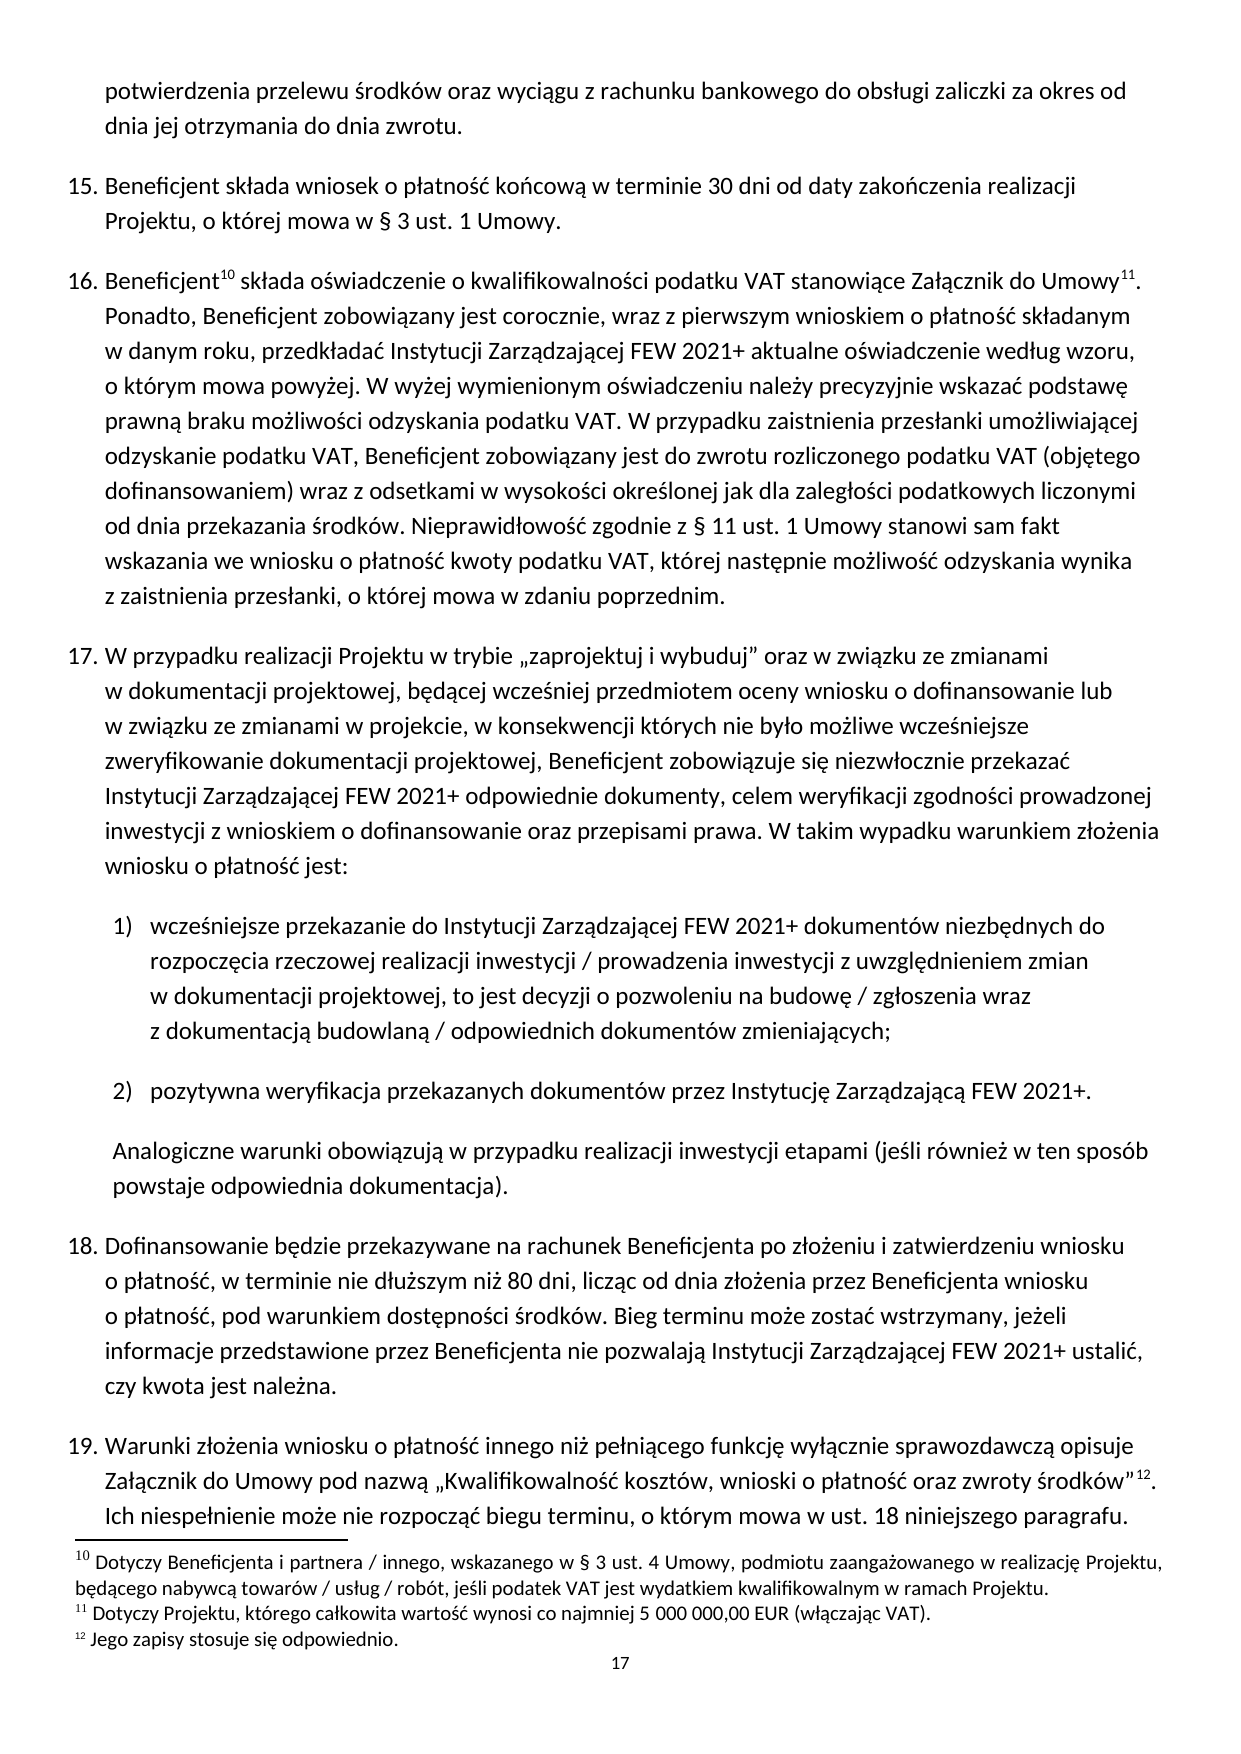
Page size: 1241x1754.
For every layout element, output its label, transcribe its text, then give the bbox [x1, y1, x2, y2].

list Warunki złożenia wniosku o płatność innego niż pełniącego funkcję wyłącznie sprawozdawczą opisuje Załącznik do Umowy pod nazwą „Kwalifikowalność kosztów, wnioski o płatność oraz zwroty środków”. Ich niespełnienie może nie rozpocząć biegu terminu, o którym mowa w ust. 18 niniejszego paragrafu. [67, 1430, 1165, 1531]
list Dofinansowanie będzie przekazywane na rachunek Beneficjenta po złożeniu i zatwierdzeniu wniosku o płatność, w terminie nie dłuższym niż 80 dni, licząc od dnia złożenia przez Beneficjenta wniosku o płatność, pod warunkiem dostępności środków. Bieg terminu może zostać wstrzymany, jeżeli informacje przedstawione przez Beneficjenta nie pozwalają Instytucji Zarządzającej FEW 2021+ ustalić, czy kwota jest należna. [67, 1230, 1165, 1401]
list Beneficjent składa wniosek o płatność końcową w terminie 30 dni od daty zakończenia realizacji Projektu, o której mowa w § 3 ust. 1 Umowy. [67, 170, 1165, 236]
text Analogiczne warunki obowiązują w przypadku realizacji inwestycji etapami (jeśli również w ten sposób powstaje odpowiednia dokumentacja). [112, 1135, 1165, 1201]
list W przypadku realizacji Projektu w trybie „zaprojektuj i wybuduj” oraz w związku ze zmianami w dokumentacji projektowej, będącej wcześniej przedmiotem oceny wniosku o dofinansowanie lub w związku ze zmianami w projekcie, w konsekwencji których nie było możliwe wcześniejsze zweryfikowanie dokumentacji projektowej, Beneficjent zobowiązuje się niezwłocznie przekazać Instytucji Zarządzającej FEW 2021+ odpowiednie dokumenty, celem weryfikacji zgodności prowadzonej inwestycji z wnioskiem o dofinansowanie oraz przepisami prawa. W takim wypadku warunkiem złożenia wniosku o płatność jest: [67, 640, 1165, 881]
list Beneficjent składa oświadczenie o kwalifikowalności podatku VAT stanowiące Załącznik do Umowy. Ponadto, Beneficjent zobowiązany jest corocznie, wraz z pierwszym wnioskiem o płatność składanym w danym roku, przedkładać Instytucji Zarządzającej FEW 2021+ aktualne oświadczenie według wzoru, o którym mowa powyżej. W wyżej wymienionym oświadczeniu należy precyzyjnie wskazać podstawę prawną braku możliwości odzyskania podatku VAT. W przypadku zaistnienia przesłanki umożliwiającej odzyskanie podatku VAT, Beneficjent zobowiązany jest do zwrotu rozliczonego podatku VAT (objętego dofinansowaniem) wraz z odsetkami w wysokości określonej jak dla zaległości podatkowych liczonymi od dnia przekazania środków. Nieprawidłowość zgodnie z § 11 ust. 1 Umowy stanowi sam fakt wskazania we wniosku o płatność kwoty podatku VAT, której następnie możliwość odzyskania wynika z zaistnienia przesłanki, o której mowa w zdaniu poprzednim. [67, 265, 1165, 611]
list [67, 75, 1165, 141]
list pozytywna weryfikacja przekazanych dokumentów przez Instytucję Zarządzającą FEW 2021+. [112, 1075, 1165, 1106]
list wcześniejsze przekazanie do Instytucji Zarządzającej FEW 2021+ dokumentów niezbędnych do rozpoczęcia rzeczowej realizacji inwestycji / prowadzenia inwestycji z uwzględnieniem zmian w dokumentacji projektowej, to jest decyzji o pozwoleniu na budowę / zgłoszenia wraz z dokumentacją budowlaną / odpowiednich dokumentów zmieniających; [112, 910, 1165, 1046]
